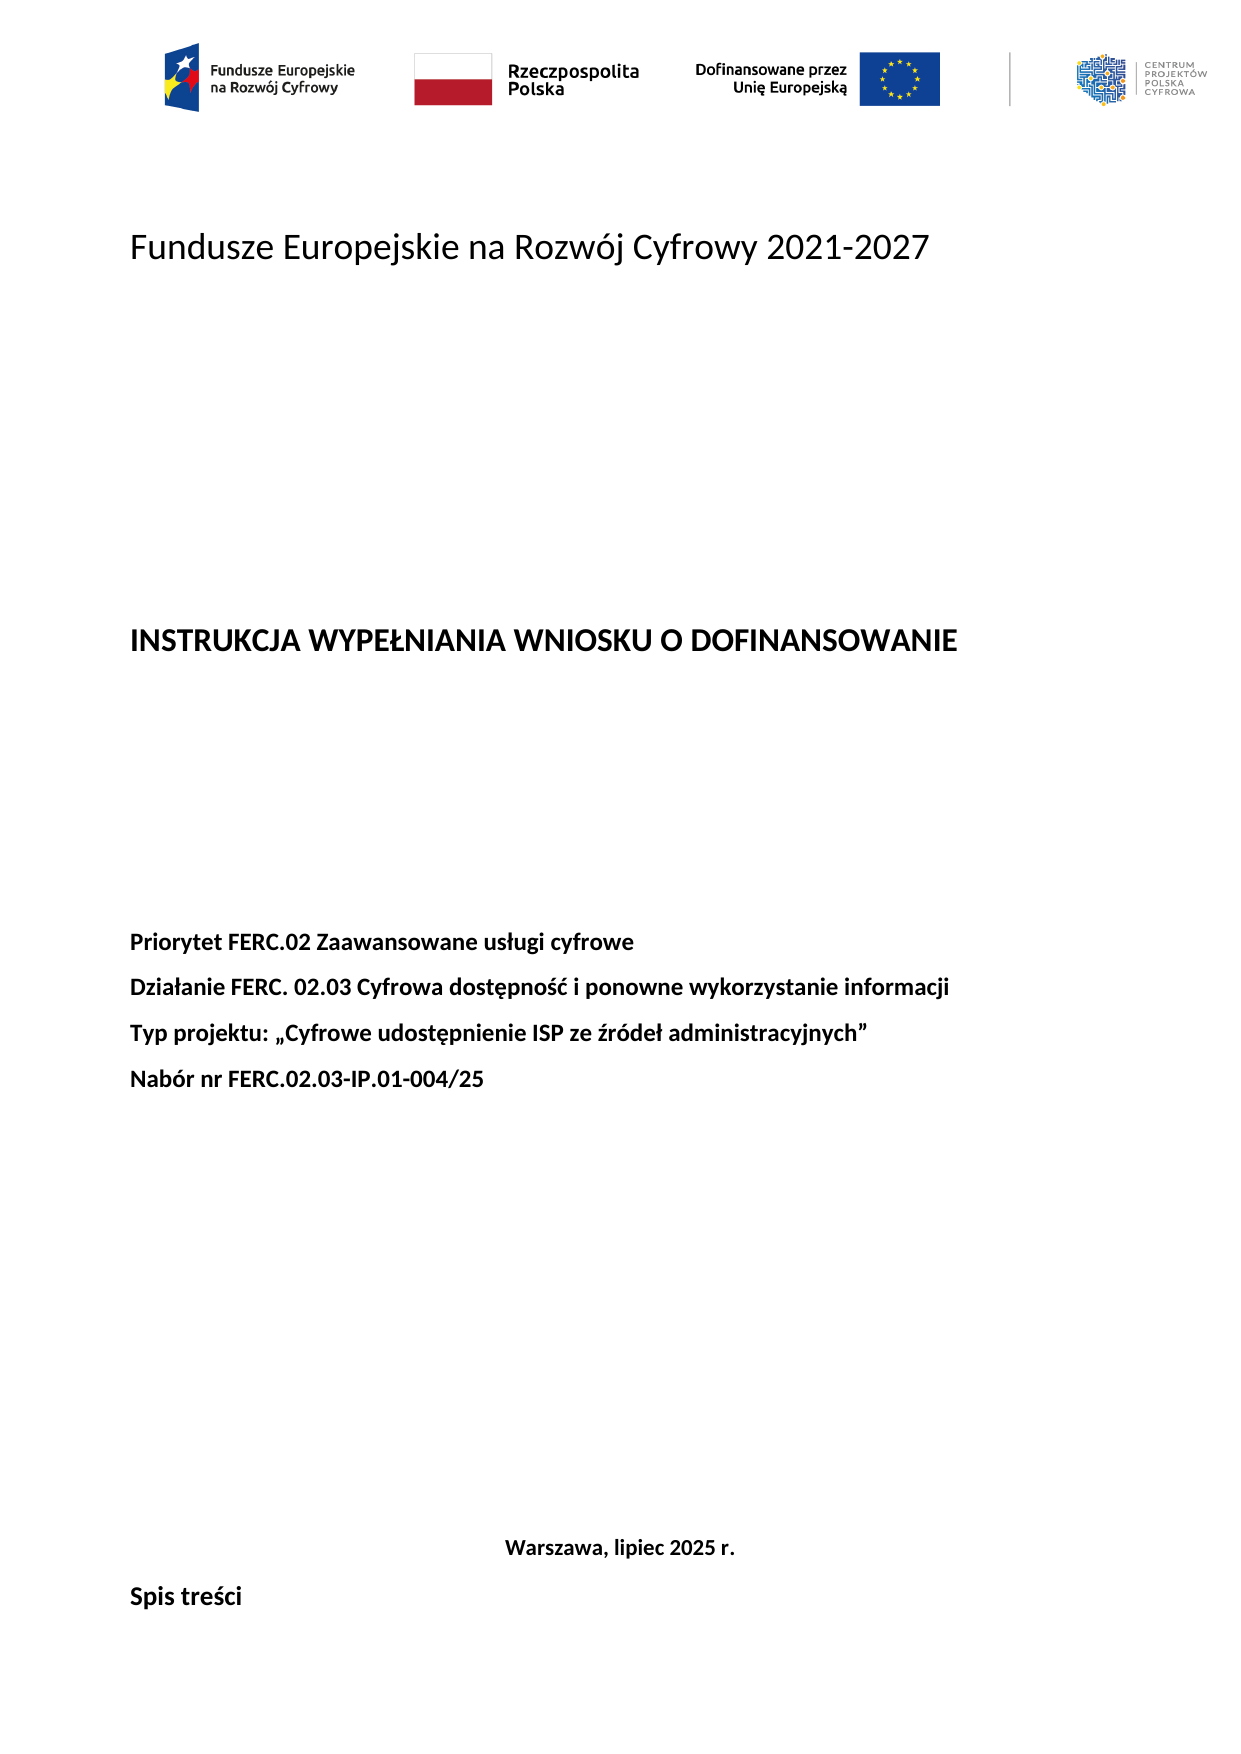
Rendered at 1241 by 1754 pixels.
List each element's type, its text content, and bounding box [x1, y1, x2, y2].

text Warszawa, lipiec 2025 r. [130, 1533, 1110, 1562]
picture [142, 20, 1236, 130]
text Nabór nr FERC.02.03-IP.01-004/25 [130, 1063, 1110, 1093]
subtitle INSTRUKCJA WYPEŁNIANIA WNIOSKU O DOFINANSOWANIE [130, 619, 1110, 660]
text Działanie FERC. 02.03 Cyfrowa dostępność i ponowne wykorzystanie informacji [130, 971, 1110, 1002]
text Typ projektu: „Cyfrowe udostępnienie ISP ze źródeł administracyjnych” [130, 1017, 1110, 1048]
text Priorytet FERC.02 Zaawansowane usługi cyfrowe [130, 926, 1110, 956]
text Fundusze Europejskie na Rozwój Cyfrowy 2021-2027 [130, 223, 1110, 269]
